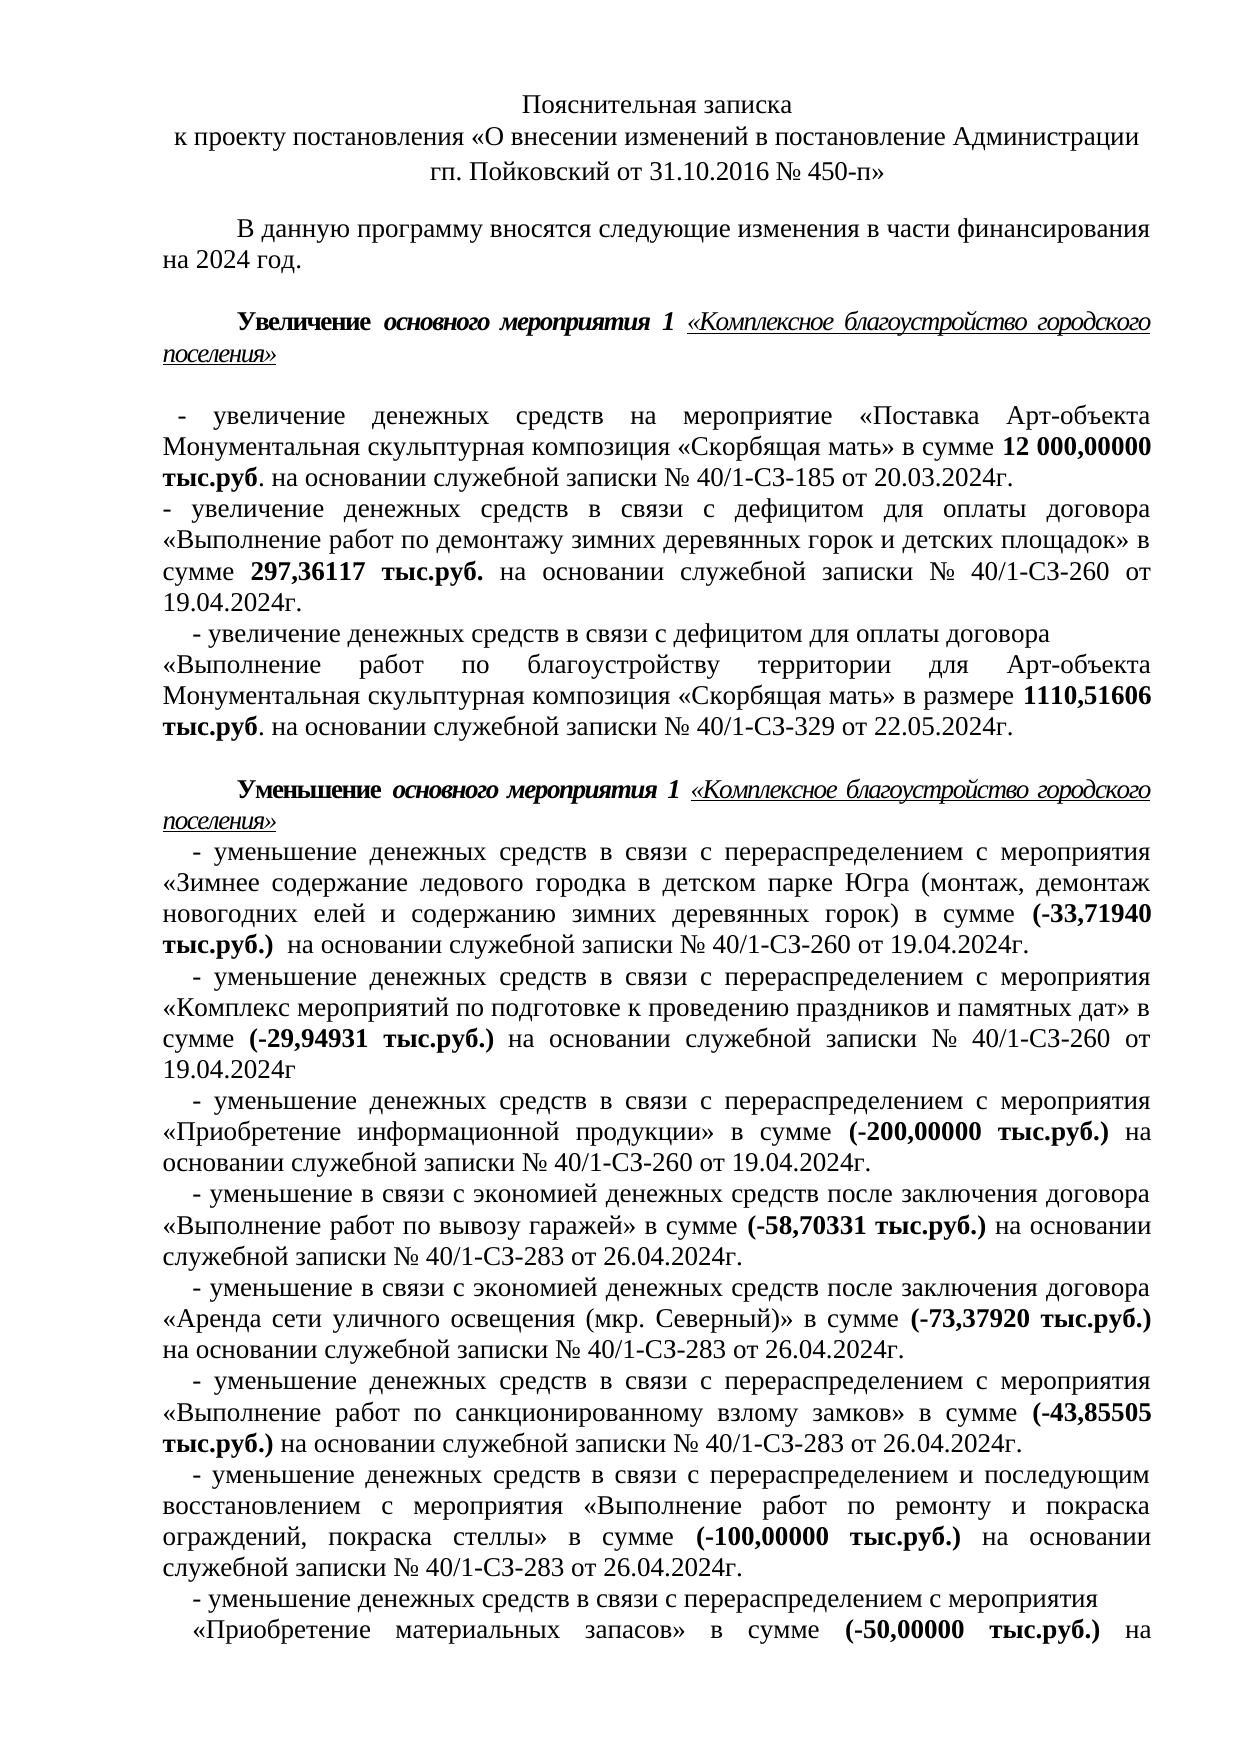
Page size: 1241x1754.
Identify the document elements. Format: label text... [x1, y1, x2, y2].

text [162, 1614, 1152, 1645]
text к проекту постановления «О внесении изменений в постановление Администрации гп. Пойковский от 31.10.2016 № 450-п» [162, 120, 1152, 187]
text - увеличение денежных средств на мероприятие «Поставка Арт-объекта Монументальная скульптурная композиция «Скорбящая мать» в сумме 12 000,00000 тыс.руб. на основании служебной записки № 40/1-СЗ-185 от 20.03.2024г. [162, 399, 1152, 492]
text Увеличение основного мероприятия 1 «Комплексное благоустройство городского поселения» [162, 306, 1152, 368]
text - уменьшение денежных средств в связи с перераспределением с мероприятия «Зимнее содержание ледового городка в детском парке Югра (монтаж, демонтаж новогодних елей и содержанию зимних деревянных горок) в сумме (-33,71940 тыс.руб.) на основании служебной записки № 40/1-СЗ-260 от 19.04.2024г. [162, 835, 1152, 959]
text - уменьшение в связи с экономией денежных средств после заключения договора «Выполнение работ по вывозу гаражей» в сумме (-58,70331 тыс.руб.) на основании служебной записки № 40/1-СЗ-283 от 26.04.2024г. [162, 1178, 1152, 1271]
text - уменьшение денежных средств в связи с перераспределением с мероприятия [162, 1582, 1152, 1614]
text - уменьшение в связи с экономией денежных средств после заключения договора «Аренда сети уличного освещения (мкр. Северный)» в сумме (-73,37920 тыс.руб.) на основании служебной записки № 40/1-СЗ-283 от 26.04.2024г. [162, 1271, 1152, 1364]
text Уменьшение основного мероприятия 1 «Комплексное благоустройство городского поселения» [162, 773, 1152, 835]
text - уменьшение денежных средств в связи с перераспределением с мероприятия «Выполнение работ по санкционированному взлому замков» в сумме (-43,85505 тыс.руб.) на основании служебной записки № 40/1-СЗ-283 от 26.04.2024г. [162, 1364, 1152, 1458]
text «Выполнение работ по благоустройству территории для Арт-объекта Монументальная скульптурная композиция «Скорбящая мать» в размере 1110,51606 тыс.руб. на основании служебной записки № 40/1-СЗ-329 от 22.05.2024г. [162, 648, 1152, 742]
text В данную программу вносятся следующие изменения в части финансирования на 2024 год. [162, 212, 1152, 274]
text - увеличение денежных средств в связи с дефицитом для оплаты договора [162, 617, 1152, 648]
text - увеличение денежных средств в связи с дефицитом для оплаты договора «Выполнение работ по демонтажу зимних деревянных горок и детских площадок» в сумме 297,36117 тыс.руб. на основании служебной записки № 40/1-СЗ-260 от 19.04.2024г. [162, 492, 1152, 617]
text Пояснительная записка [162, 89, 1152, 120]
text - уменьшение денежных средств в связи с перераспределением с мероприятия «Комплекс мероприятий по подготовке к проведению праздников и памятных дат» в сумме (-29,94931 тыс.руб.) на основании служебной записки № 40/1-СЗ-260 от 19.04.2024г [162, 959, 1152, 1084]
text - уменьшение денежных средств в связи с перераспределением и последующим восстановлением с мероприятия «Выполнение работ по ремонту и покраска ограждений, покраска стеллы» в сумме (-100,00000 тыс.руб.) на основании служебной записки № 40/1-СЗ-283 от 26.04.2024г. [162, 1458, 1152, 1582]
text - уменьшение денежных средств в связи с перераспределением с мероприятия «Приобретение информационной продукции» в сумме (-200,00000 тыс.руб.) на основании служебной записки № 40/1-СЗ-260 от 19.04.2024г. [162, 1084, 1152, 1178]
